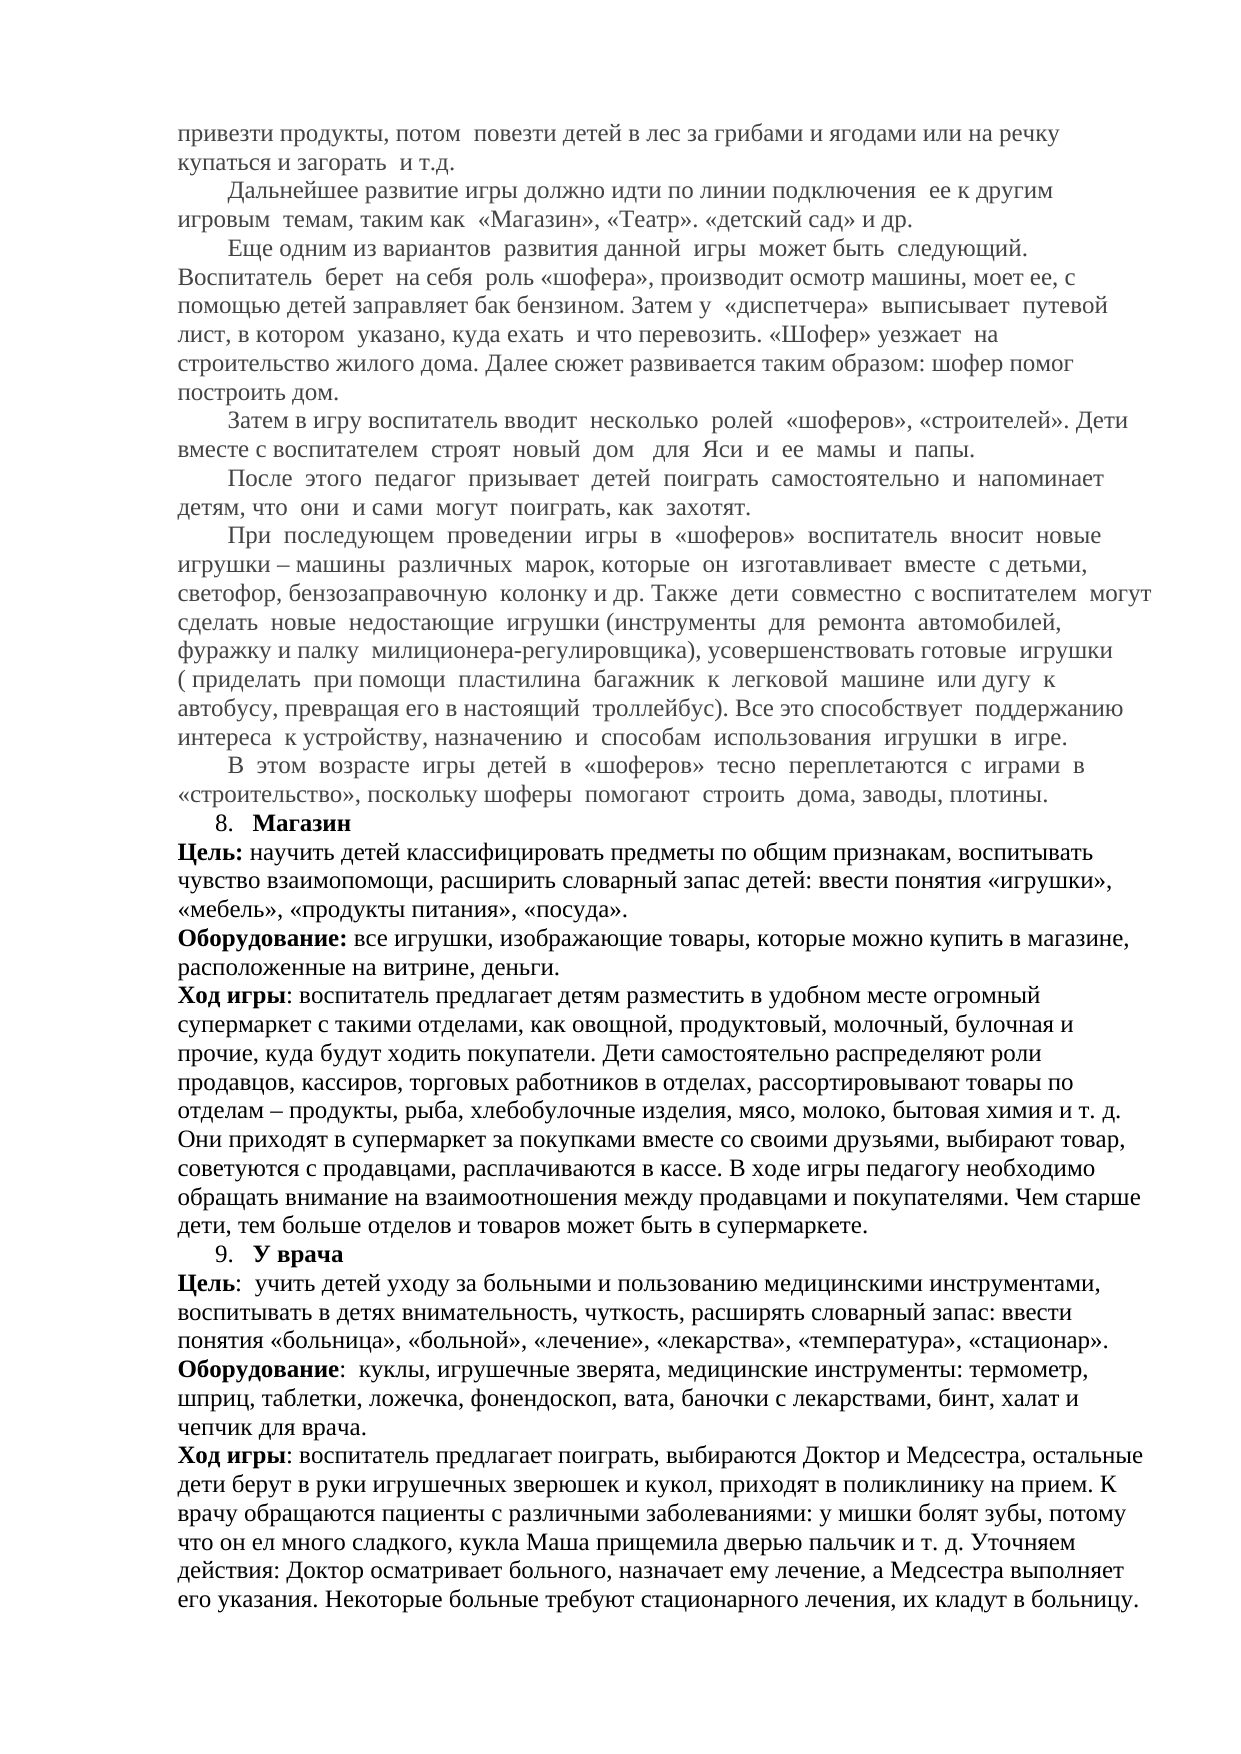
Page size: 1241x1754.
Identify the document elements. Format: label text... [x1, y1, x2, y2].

text Цель: научить детей классифицировать предметы по общим признакам, воспитывать чувство взаимопомощи, расширить словарный запас детей: ввести понятия «игрушки», «мебель», «продукты питания», «посуда». [177, 837, 1152, 923]
text В этом возрасте игры детей в «шоферов» тесно переплетаются с играми в «строительство», поскольку шоферы помогают строить дома, заводы, плотины. [177, 751, 1152, 808]
text Затем в игру воспитатель вводит несколько ролей «шоферов», «строителей». Дети вместе с воспитателем строят новый дом для Яси и ее мамы и папы. [177, 406, 1152, 463]
text Оборудование: все игрушки, изображающие товары, которые можно купить в магазине, расположенные на витрине, деньги. [177, 923, 1152, 981]
text После этого педагог призывает детей поиграть самостоятельно и напоминает детям, что они и сами могут поиграть, как захотят. [177, 463, 1152, 521]
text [177, 1441, 1152, 1613]
text Цель: учить детей уходу за больными и пользованию медицинскими инструментами, воспитывать в детях внимательность, чуткость, расширять словарный запас: ввести понятия «больница», «больной», «лечение», «лекарства», «температура», «стационар». [177, 1268, 1152, 1354]
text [177, 118, 1152, 176]
text Дальнейшее развитие игры должно идти по линии подключения ее к другим игровым темам, таким как «Магазин», «Театр». «детский сад» и др. [177, 176, 1152, 233]
list У врача [215, 1239, 1152, 1268]
text При последующем проведении игры в «шоферов» воспитатель вносит новые игрушки – машины различных марок, которые он изготавливает вместе с детьми, светофор, бензозаправочную колонку и др. Также дети совместно с воспитателем могут сделать новые недостающие игрушки (инструменты для ремонта автомобилей, фуражку и палку милиционера-регулировщика), усовершенствовать готовые игрушки ( приделать при помощи пластилина багажник к легковой машине или дугу к автобусу, превращая его в настоящий троллейбус). Все это способствует поддержанию интереса к устройству, назначению и способам использования игрушки в игре. [177, 521, 1152, 751]
text Еще одним из вариантов развития данной игры может быть следующий. Воспитатель берет на себя роль «шофера», производит осмотр машины, моет ее, с помощью детей заправляет бак бензином. Затем у «диспетчера» выписывает путевой лист, в котором указано, куда ехать и что перевозить. «Шофер» уезжает на строительство жилого дома. Далее сюжет развивается таким образом: шофер помог построить дом. [177, 233, 1152, 406]
text Оборудование: куклы, игрушечные зверята, медицинские инструменты: термометр, шприц, таблетки, ложечка, фонендоскоп, вата, баночки с лекарствами, бинт, халат и чепчик для врача. [177, 1354, 1152, 1441]
text Ход игры: воспитатель предлагает детям разместить в удобном месте огромный супермаркет с такими отделами, как овощной, продуктовый, молочный, булочная и прочие, куда будут ходить покупатели. Дети самостоятельно распределяют роли продавцов, кассиров, торговых работников в отделах, рассортировывают товары по отделам – продукты, рыба, хлебобулочные изделия, мясо, молоко, бытовая химия и т. д. Они приходят в супермаркет за покупками вместе со своими друзьями, выбирают товар, советуются с продавцами, расплачиваются в кассе. В ходе игры педагогу необходимо обращать внимание на взаимоотношения между продавцами и покупателями. Чем старше дети, тем больше отделов и товаров может быть в супермаркете. [177, 981, 1152, 1239]
list Магазин [215, 808, 1152, 837]
